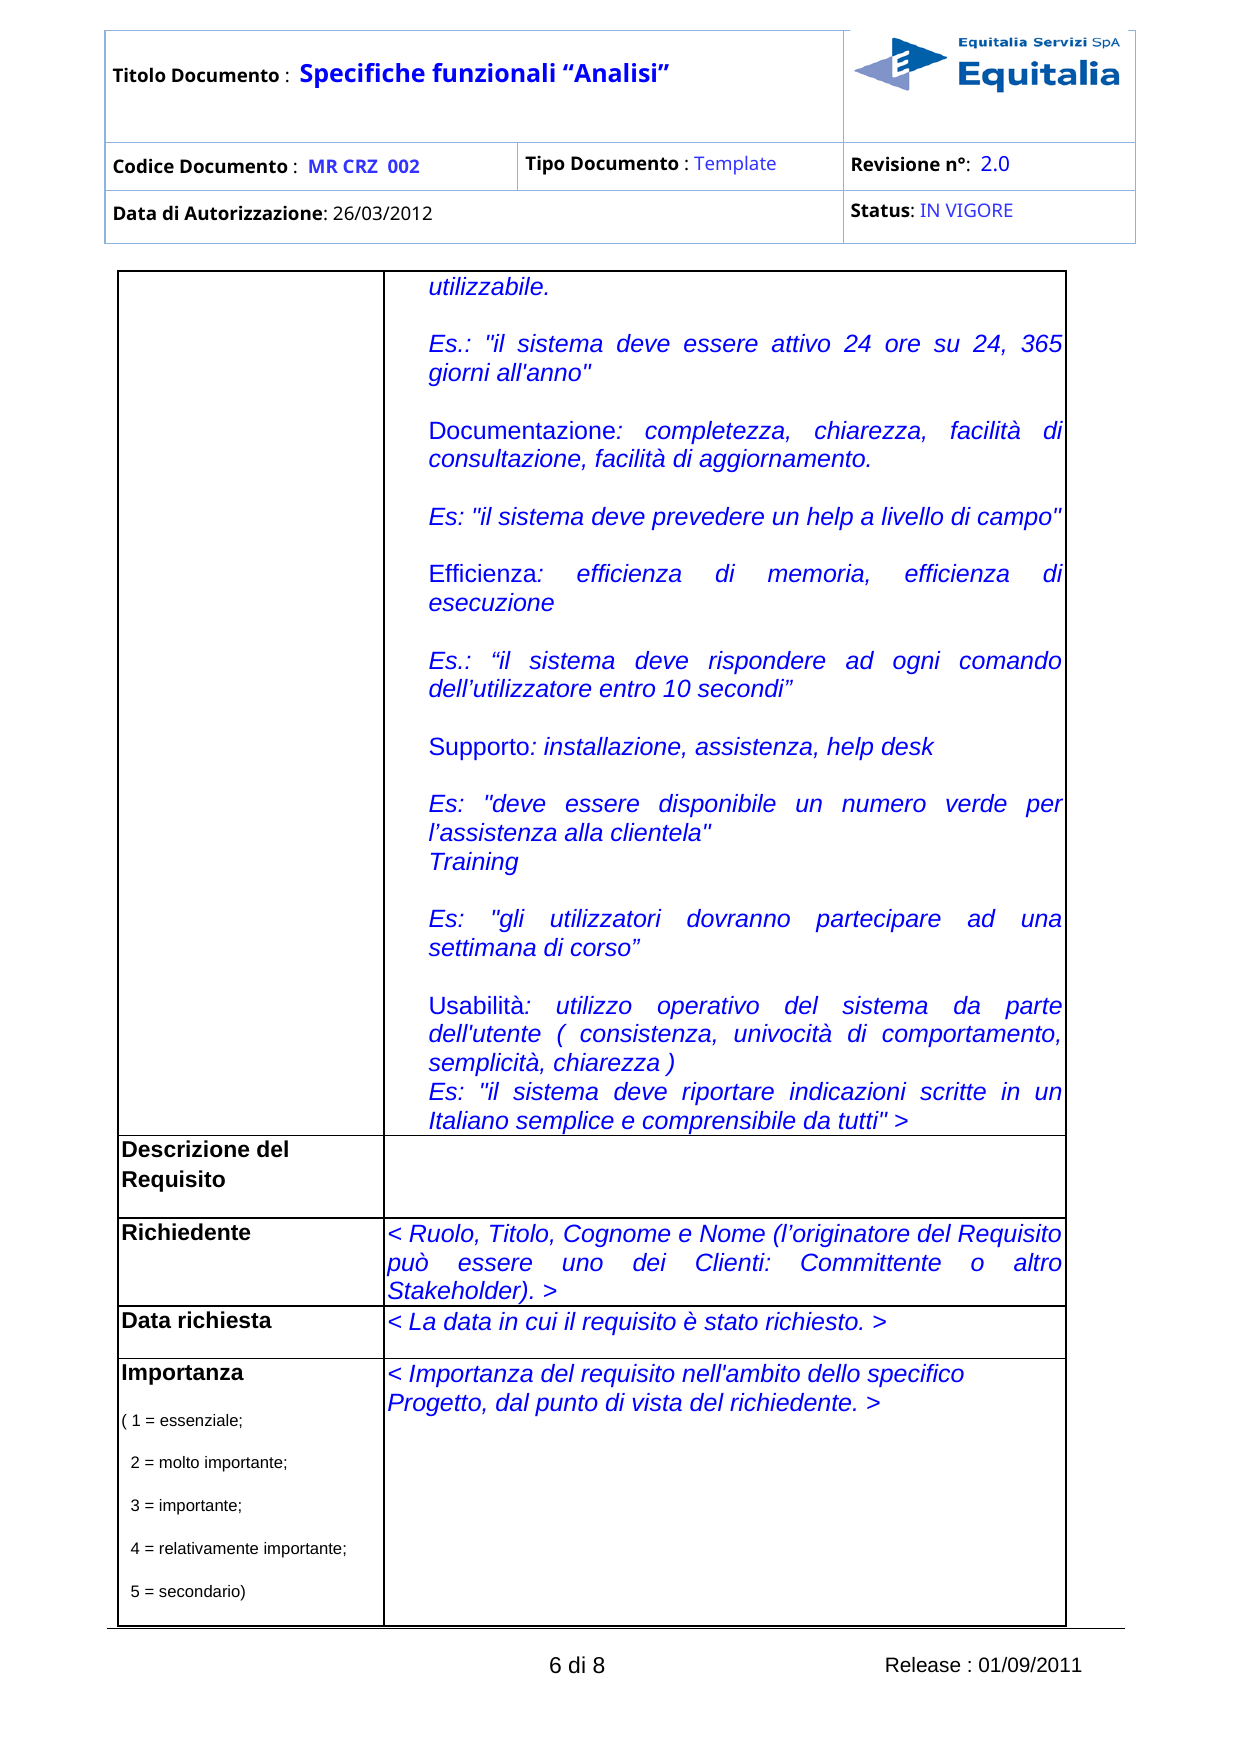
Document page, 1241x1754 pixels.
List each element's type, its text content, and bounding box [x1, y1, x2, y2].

table_cell Richiedente [119, 1219, 383, 1305]
picture [850, 30, 1129, 98]
table_cell [385, 1136, 1065, 1217]
table_cell < La data in cui il requisito è stato richiesto. > [385, 1307, 1065, 1358]
table_cell Descrizione del Requisito [119, 1136, 383, 1217]
table_cell Data richiesta [119, 1307, 383, 1358]
table_cell Importanza ( 1 = essenziale; 2 = molto importante; 3 = importante; 4 = relativamente importante; 5 = secondario) [119, 1359, 383, 1625]
table_cell < Importanza del requisito nell'ambito dello specifico Progetto, dal punto di vista del richiedente. > [385, 1359, 1065, 1625]
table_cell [119, 272, 383, 1134]
table_cell < Ruolo, Titolo, Cognome e Nome (l’originatore del Requisito può essere uno dei Clienti: Committente o altro Stakeholder). > [385, 1219, 1065, 1305]
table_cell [385, 272, 1065, 1134]
